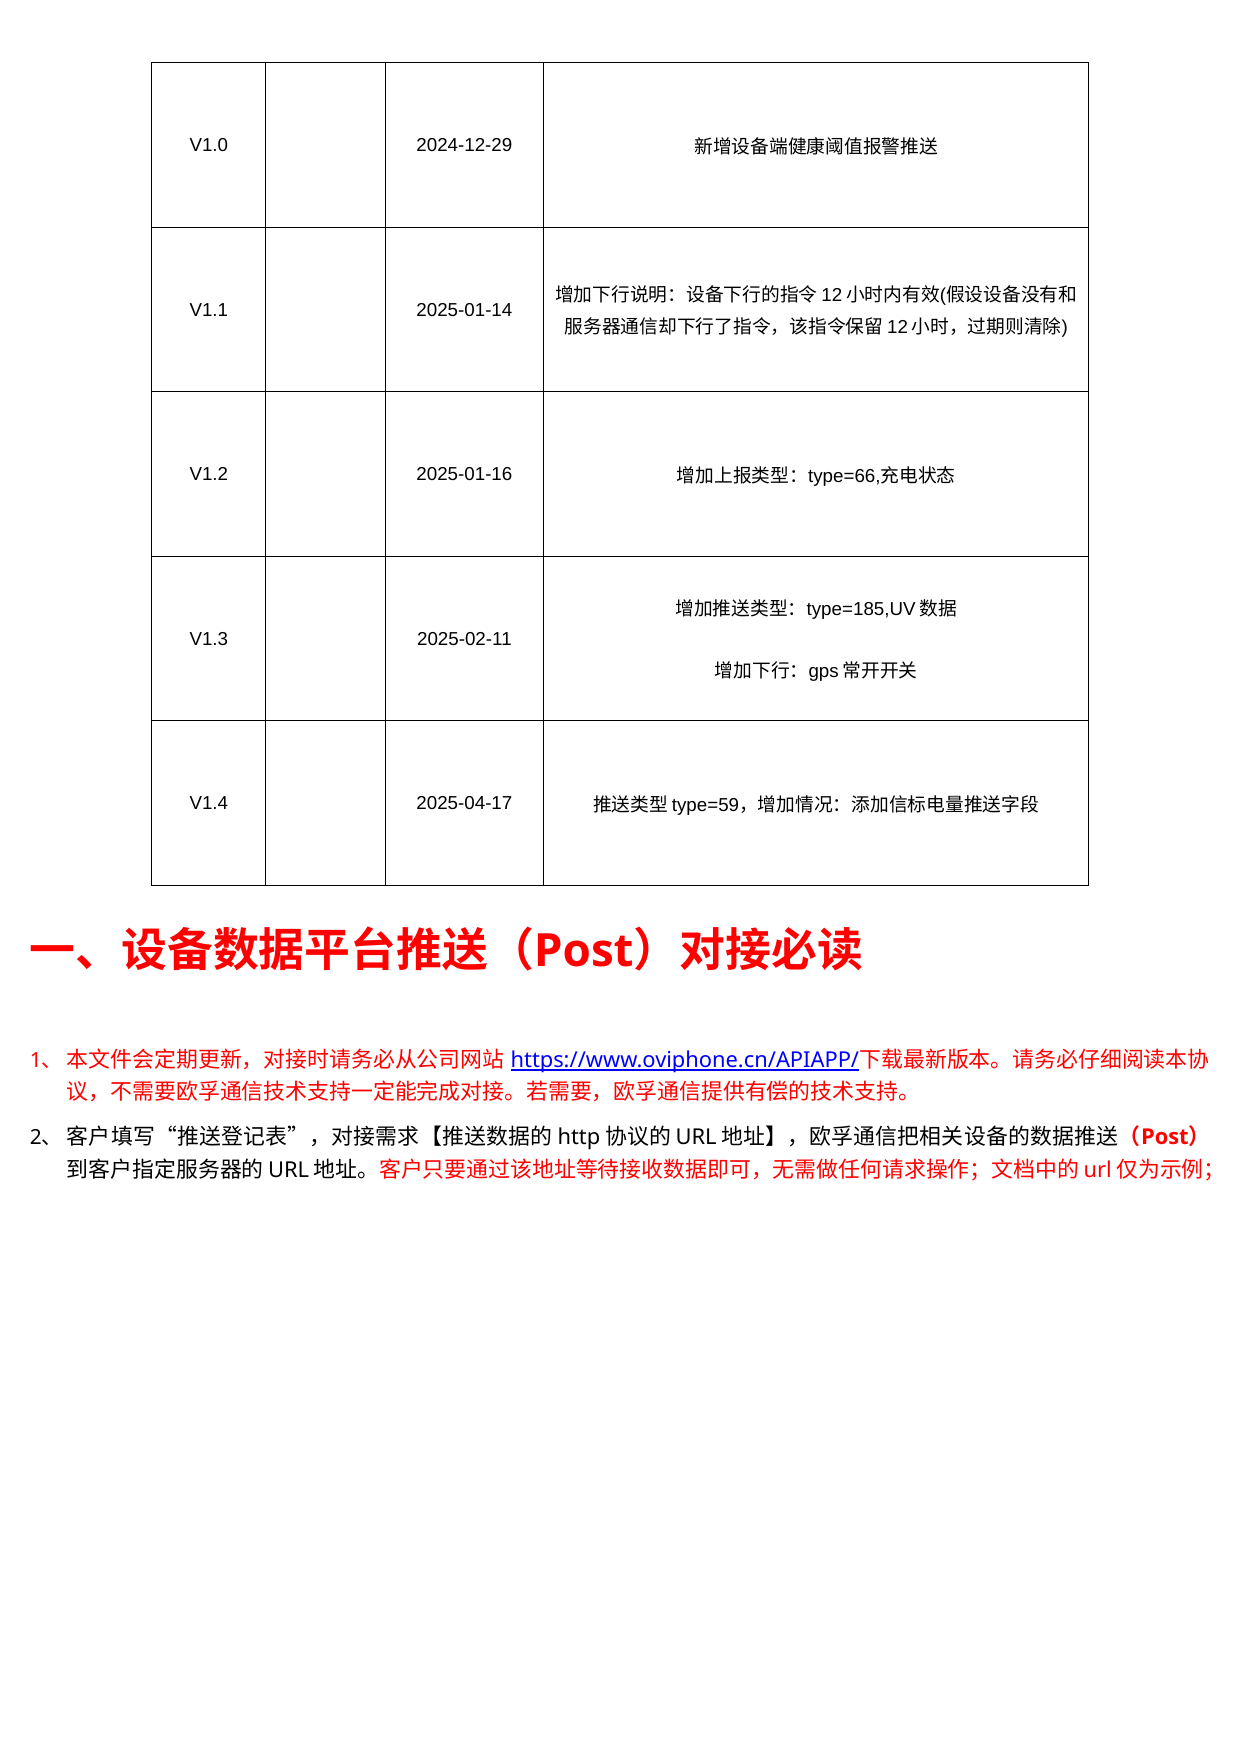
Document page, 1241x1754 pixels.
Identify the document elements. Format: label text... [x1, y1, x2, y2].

table_cell V1.4 [152, 721, 265, 885]
table_cell V1.2 [152, 392, 265, 556]
table_header 2024-12-29 [386, 63, 543, 227]
table_cell 增加下行说明：设备下行的指令12小时内有效(假设设备没有和服务器通信却下行了指令，该指令保留12小时，过期则清除) [544, 228, 1088, 391]
table_cell V1.1 [152, 228, 265, 391]
table_header [266, 63, 385, 227]
table_cell 推送类型type=59，增加情况：添加信标电量推送字段 [544, 721, 1088, 885]
table_cell V1.3 [152, 557, 265, 720]
table_cell [266, 721, 385, 885]
list 本文件会定期更新，对接时请务必从公司网站https://www.oviphone.cn/APIAPP/下载最新版本。请务必仔细阅读本协议，不需要欧孚通信技术支持一定能完成对接。若需要，欧孚通信提供有偿的技术支持。 [29, 1041, 1211, 1106]
table_cell [266, 557, 385, 720]
table_cell 增加上报类型：type=66,充电状态 [544, 392, 1088, 556]
table_cell 2025-01-16 [386, 392, 543, 556]
table_cell [266, 392, 385, 556]
table_cell 2025-02-11 [386, 557, 543, 720]
table_header 新增设备端健康阈值报警推送 [544, 63, 1088, 227]
table_cell 2025-04-17 [386, 721, 543, 885]
table_cell [266, 228, 385, 391]
subtitle 一、设备数据平台推送（Post）对接必读 [29, 898, 1211, 996]
table_header V1.0 [152, 63, 265, 227]
table_cell 2025-01-14 [386, 228, 543, 391]
list 客户填写“推送登记表”，对接需求【推送数据的http协议的URL地址】，欧孚通信把相关设备的数据推送（Post）到客户指定服务器的URL地址。客户只要通过该地址等待接收数据即可，无需做任何请求操作；文档中的url仅为示例； [29, 1119, 1211, 1184]
table_cell 增加推送类型：type=185,UV数据 增加下行：gps常开开关 [544, 557, 1088, 720]
